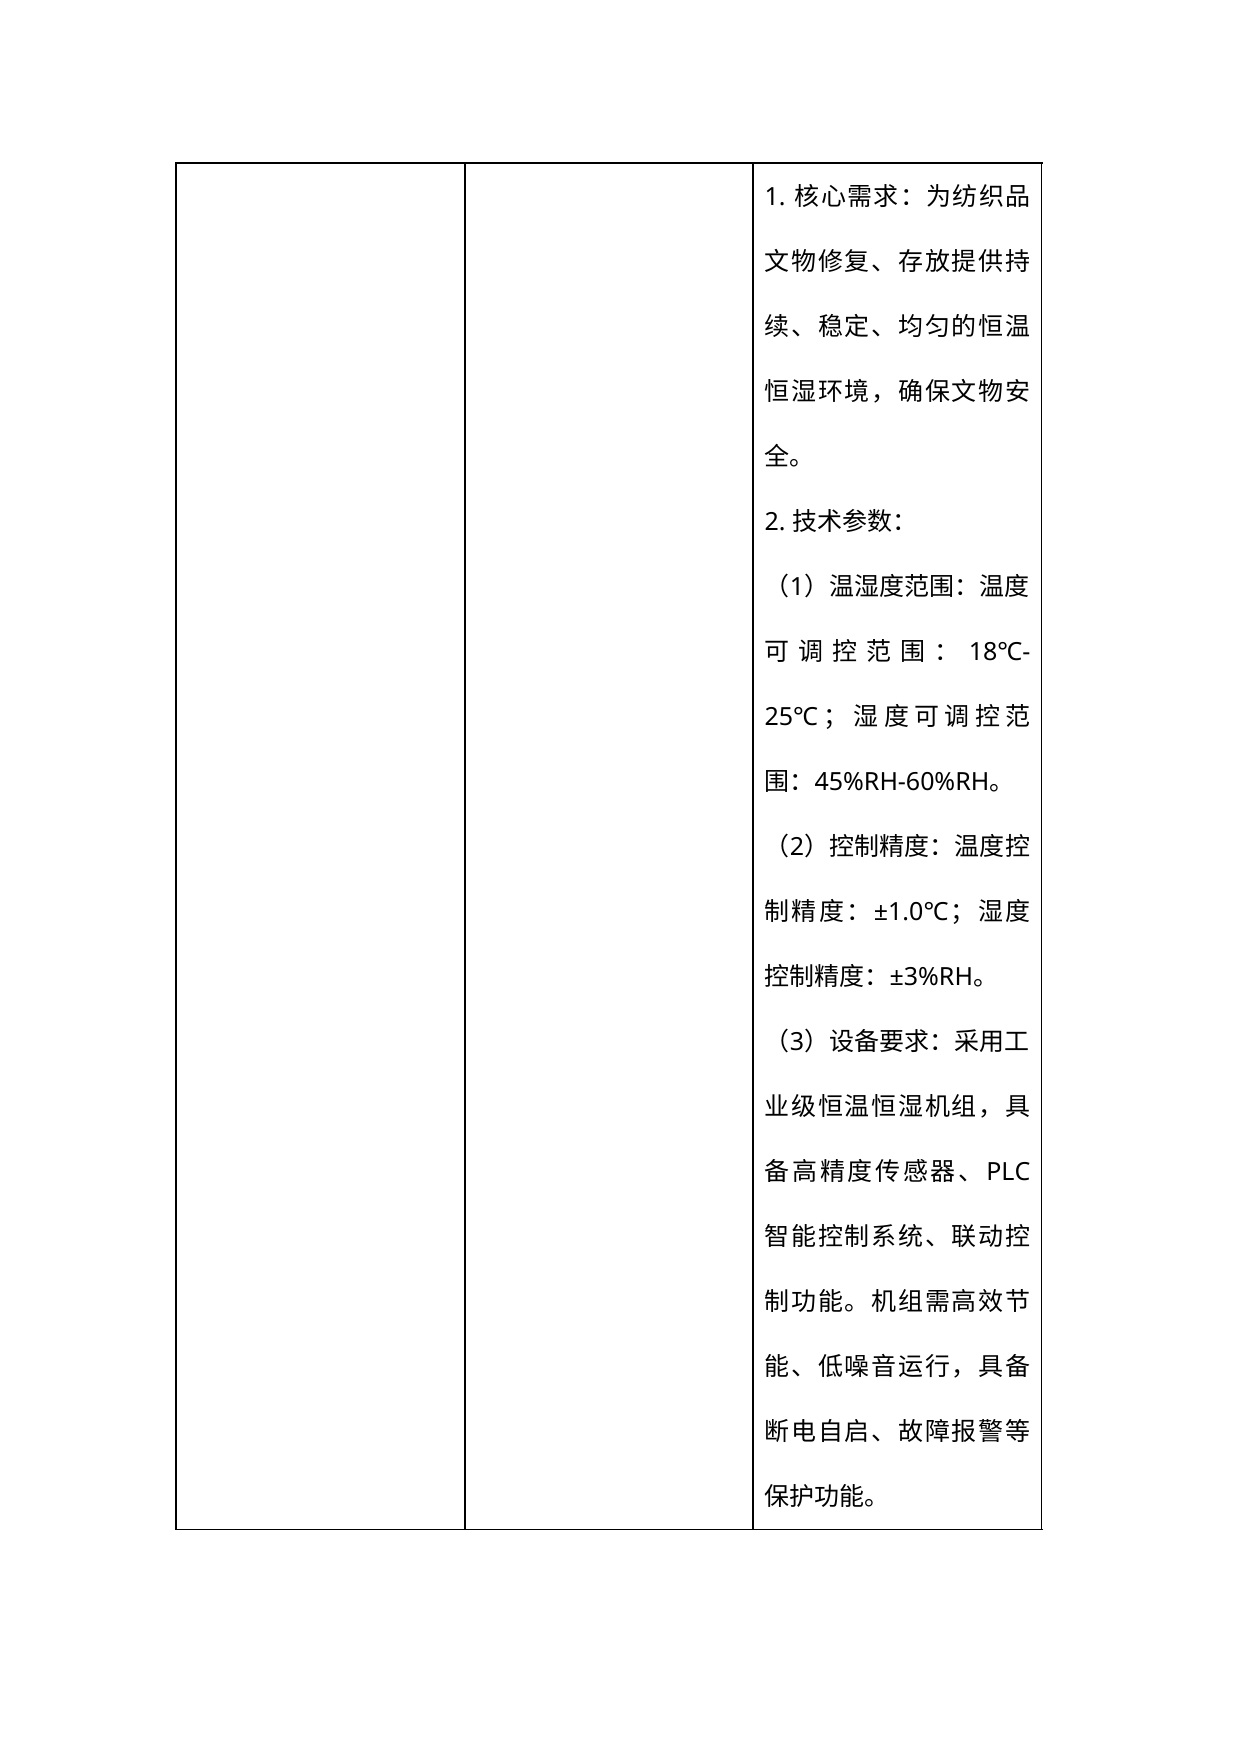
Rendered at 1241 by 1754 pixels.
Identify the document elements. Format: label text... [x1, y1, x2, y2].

table_cell [466, 164, 752, 1528]
table_cell 1 [177, 164, 464, 1528]
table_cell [754, 164, 1041, 1528]
